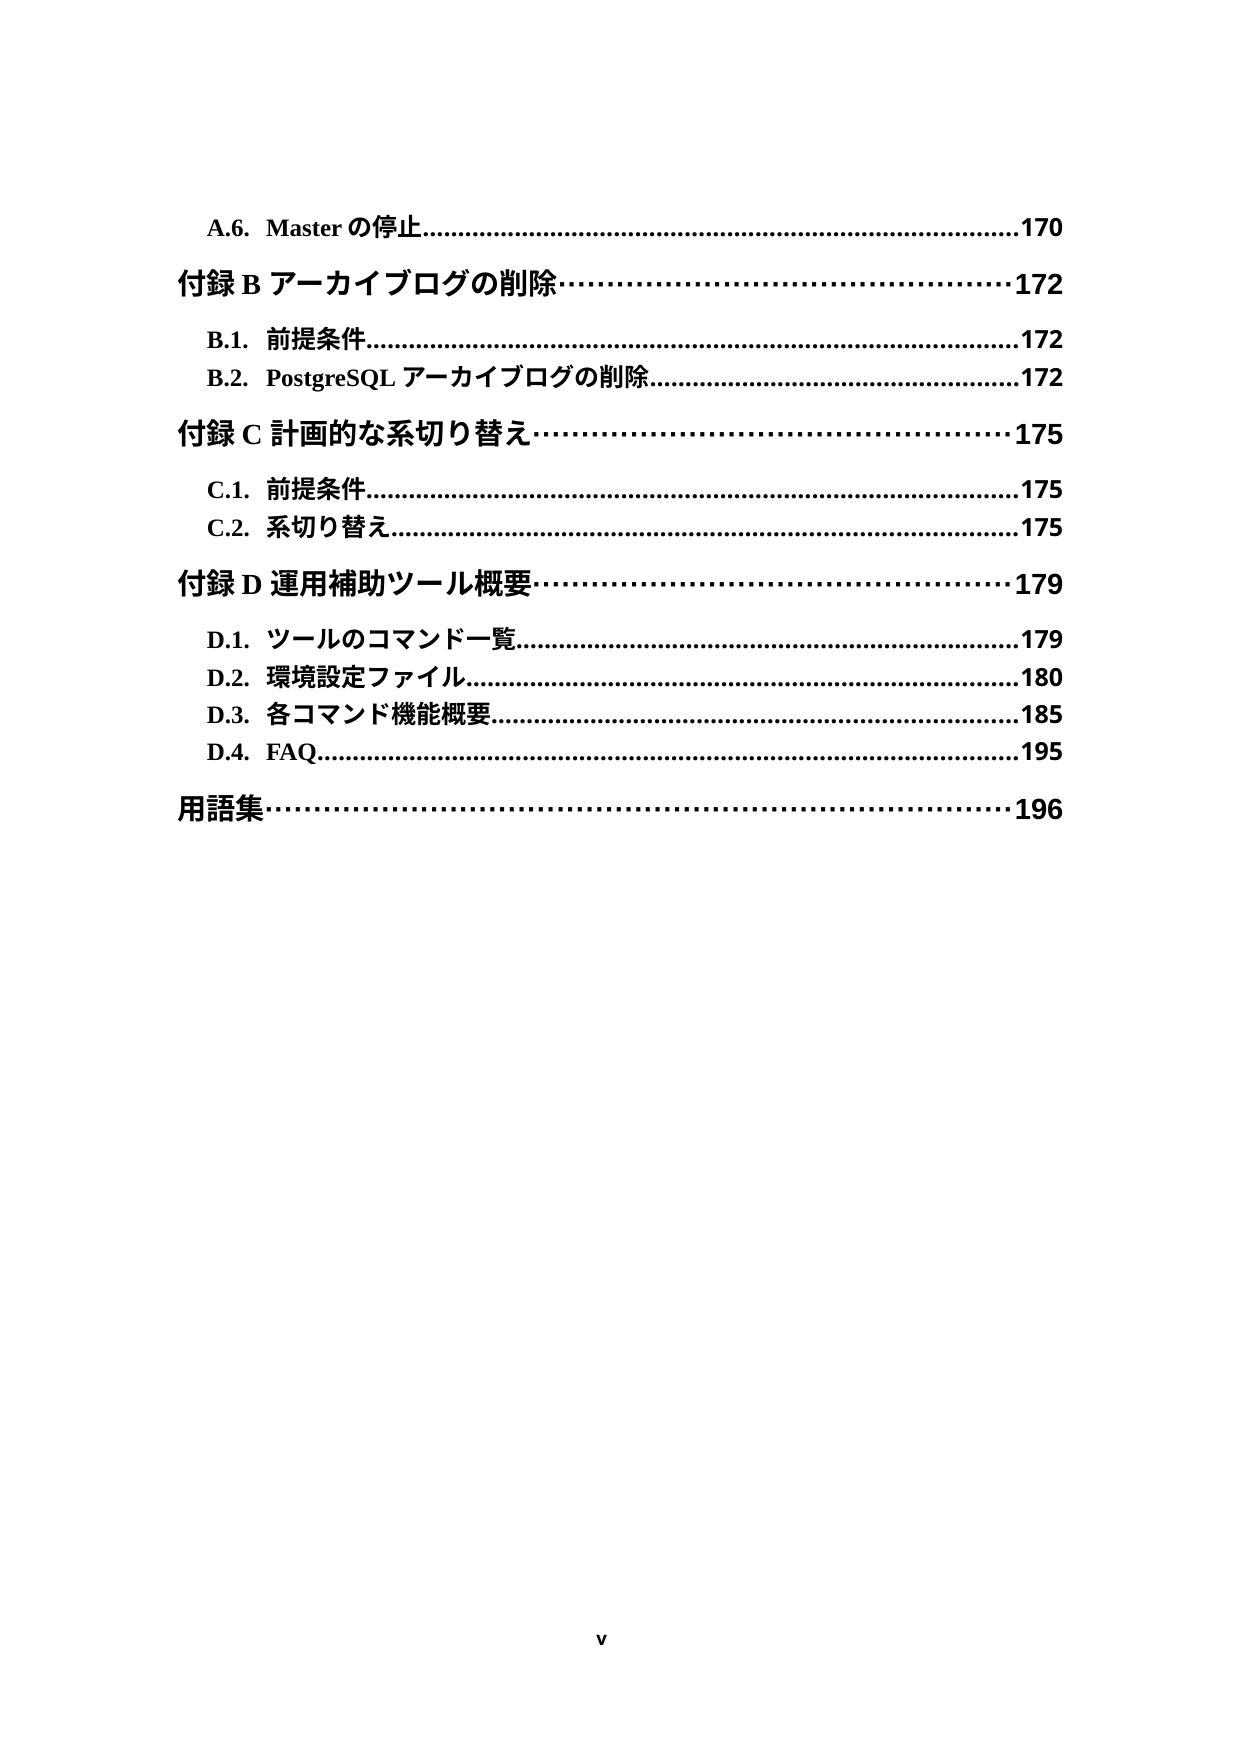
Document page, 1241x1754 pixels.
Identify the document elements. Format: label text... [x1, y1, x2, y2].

text 付録D 運用補助ツール概要 179 [177, 544, 1063, 619]
text D.1. ツールのコマンド一覧 179 [177, 619, 913, 657]
text D.3. 各コマンド機能概要 185 [177, 694, 913, 732]
text 用語集 196 [177, 769, 1063, 844]
text C.2. 系切り替え 175 [177, 507, 913, 544]
text B.1. 前提条件 172 [177, 319, 913, 357]
text B.2. PostgreSQLアーカイブログの削除 172 [177, 357, 913, 394]
text A.6. Masterの停止 170 [177, 207, 913, 244]
text D.4. FAQ 195 [177, 732, 913, 769]
text C.1. 前提条件 175 [177, 469, 913, 507]
text 付録B アーカイブログの削除 172 [177, 244, 1063, 319]
text 付録C 計画的な系切り替え 175 [177, 394, 1063, 469]
text D.2. 環境設定ファイル 180 [177, 657, 913, 694]
